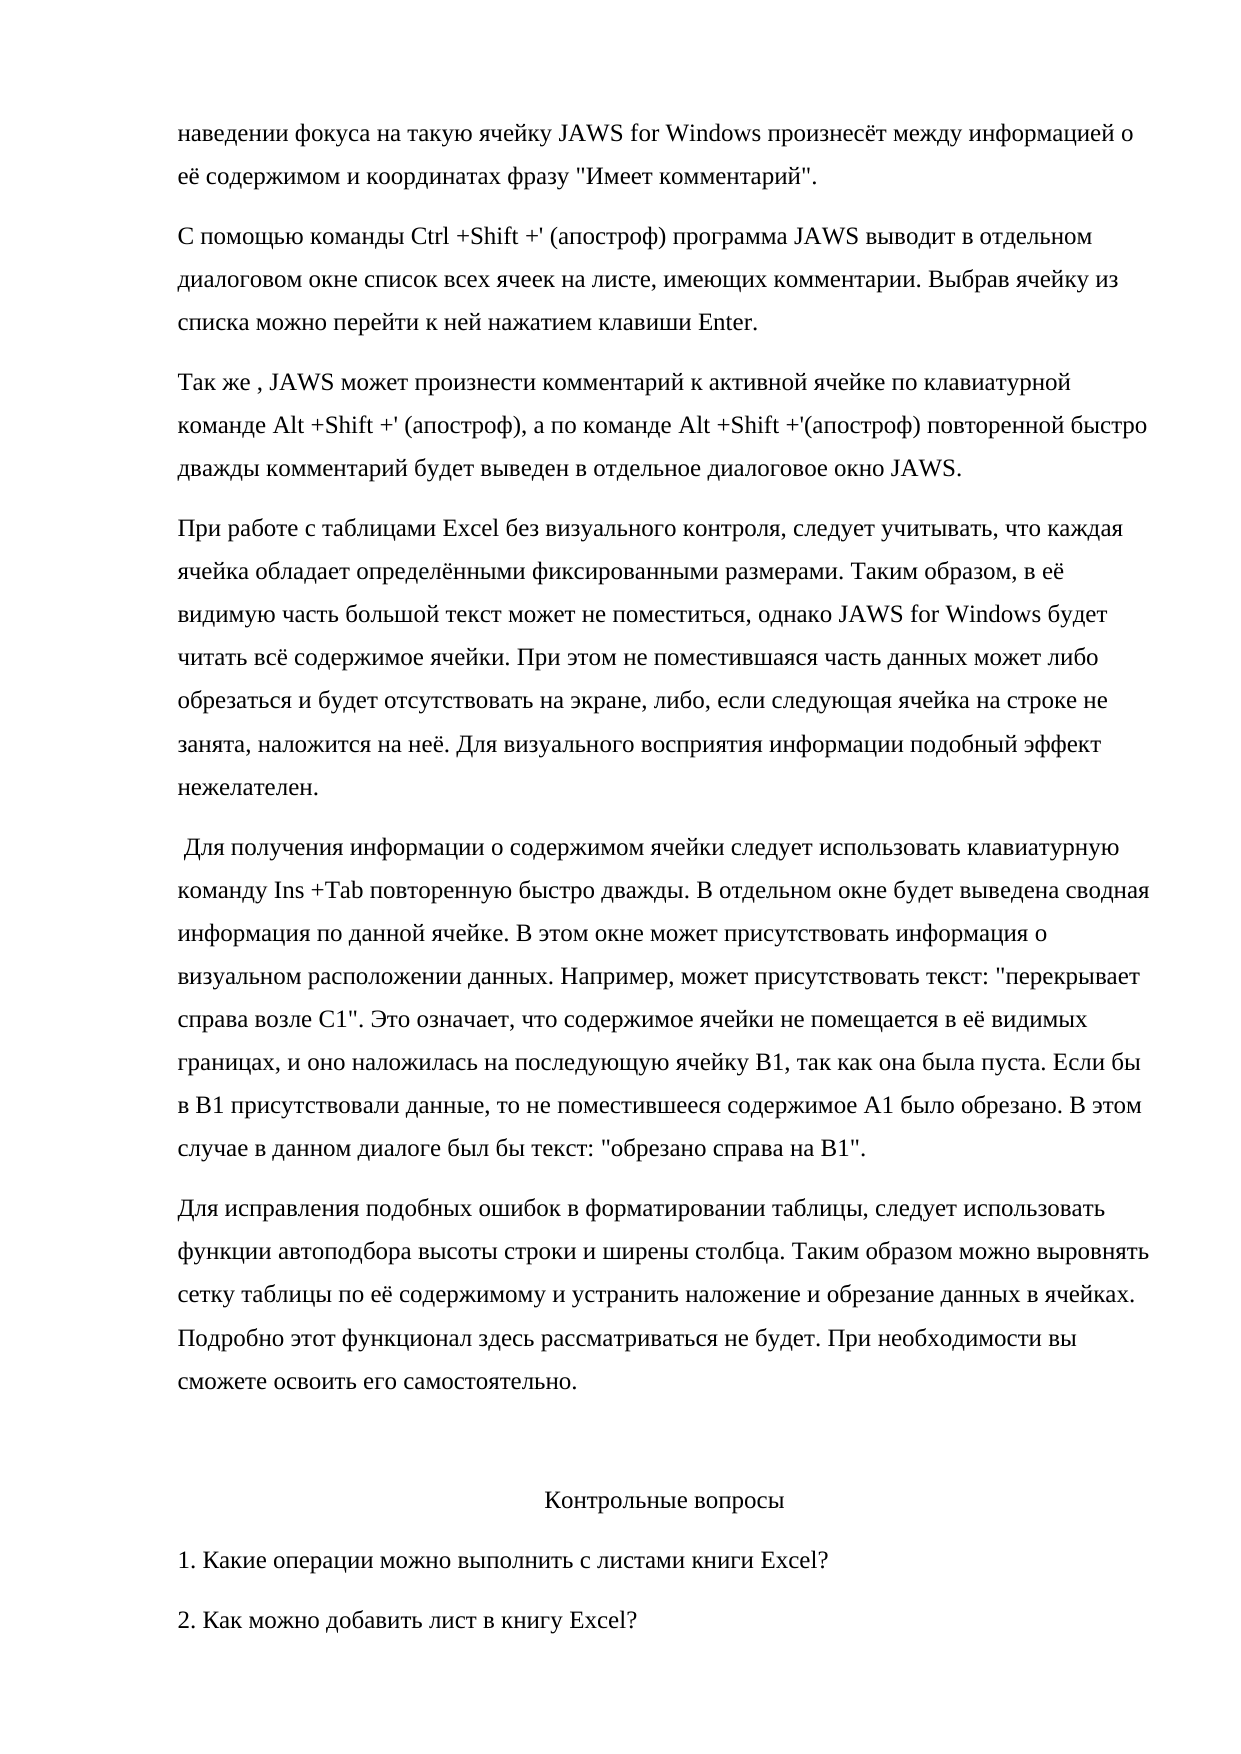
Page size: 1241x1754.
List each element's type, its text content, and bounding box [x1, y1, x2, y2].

text Для исправления подобных ошибок в форматировании таблицы, следует использовать функции автоподбора высоты строки и ширены столбца. Таким образом можно выровнять сетку таблицы по её содержимому и устранить наложение и обрезание данных в ячейках. Подробно этот функционал здесь рассматриваться не будет. При необходимости вы сможете освоить его самостоятельно. [177, 1193, 1152, 1394]
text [177, 118, 1152, 190]
text При работе с таблицами Excel без визуального контроля, следует учитывать, что каждая ячейка обладает определёнными фиксированными размерами. Таким образом, в её видимую часть большой текст может не поместиться, однако JAWS for Windows будет читать всё содержимое ячейки. При этом не поместившаяся часть данных может либо обрезаться и будет отсутствовать на экране, либо, если следующая ячейка на строке не занята, наложится на неё. Для визуального восприятия информации подобный эффект нежелателен. [177, 513, 1152, 801]
text Так же , JAWS может произнести комментарий к активной ячейке по клавиатурной команде Alt +Shift +' (апостроф), а по команде Alt +Shift +'(апостроф) повторенной быстро дважды комментарий будет выведен в отдельное диалоговое окно JAWS. [177, 367, 1152, 482]
text Для получения информации о содержимом ячейки следует использовать клавиатурную команду Ins +Tab повторенную быстро дважды. В отдельном окне будет выведена сводная информация по данной ячейке. В этом окне может присутствовать информация о визуальном расположении данных. Например, может присутствовать текст: "перекрывает справа возле C1". Это означает, что содержимое ячейки не помещается в её видимых границах, и оно наложилась на последующую ячейку B1, так как она была пуста. Если бы в B1 присутствовали данные, то не поместившееся содержимое A1 было обрезано. В этом случае в данном диалоге был бы текст: "обрезано справа на B1". [177, 832, 1152, 1162]
text Контрольные вопросы [177, 1485, 1152, 1514]
text 1. Какие операции можно выполнить с листами книги Excel? [177, 1545, 1152, 1574]
text С помощью команды Ctrl +Shift +' (апостроф) программа JAWS выводит в отдельном диалоговом окне список всех ячеек на листе, имеющих комментарии. Выбрав ячейку из списка можно перейти к ней нажатием клавиши Enter. [177, 221, 1152, 336]
text 2. Как можно добавить лист в книгу Excel? [177, 1605, 1152, 1634]
